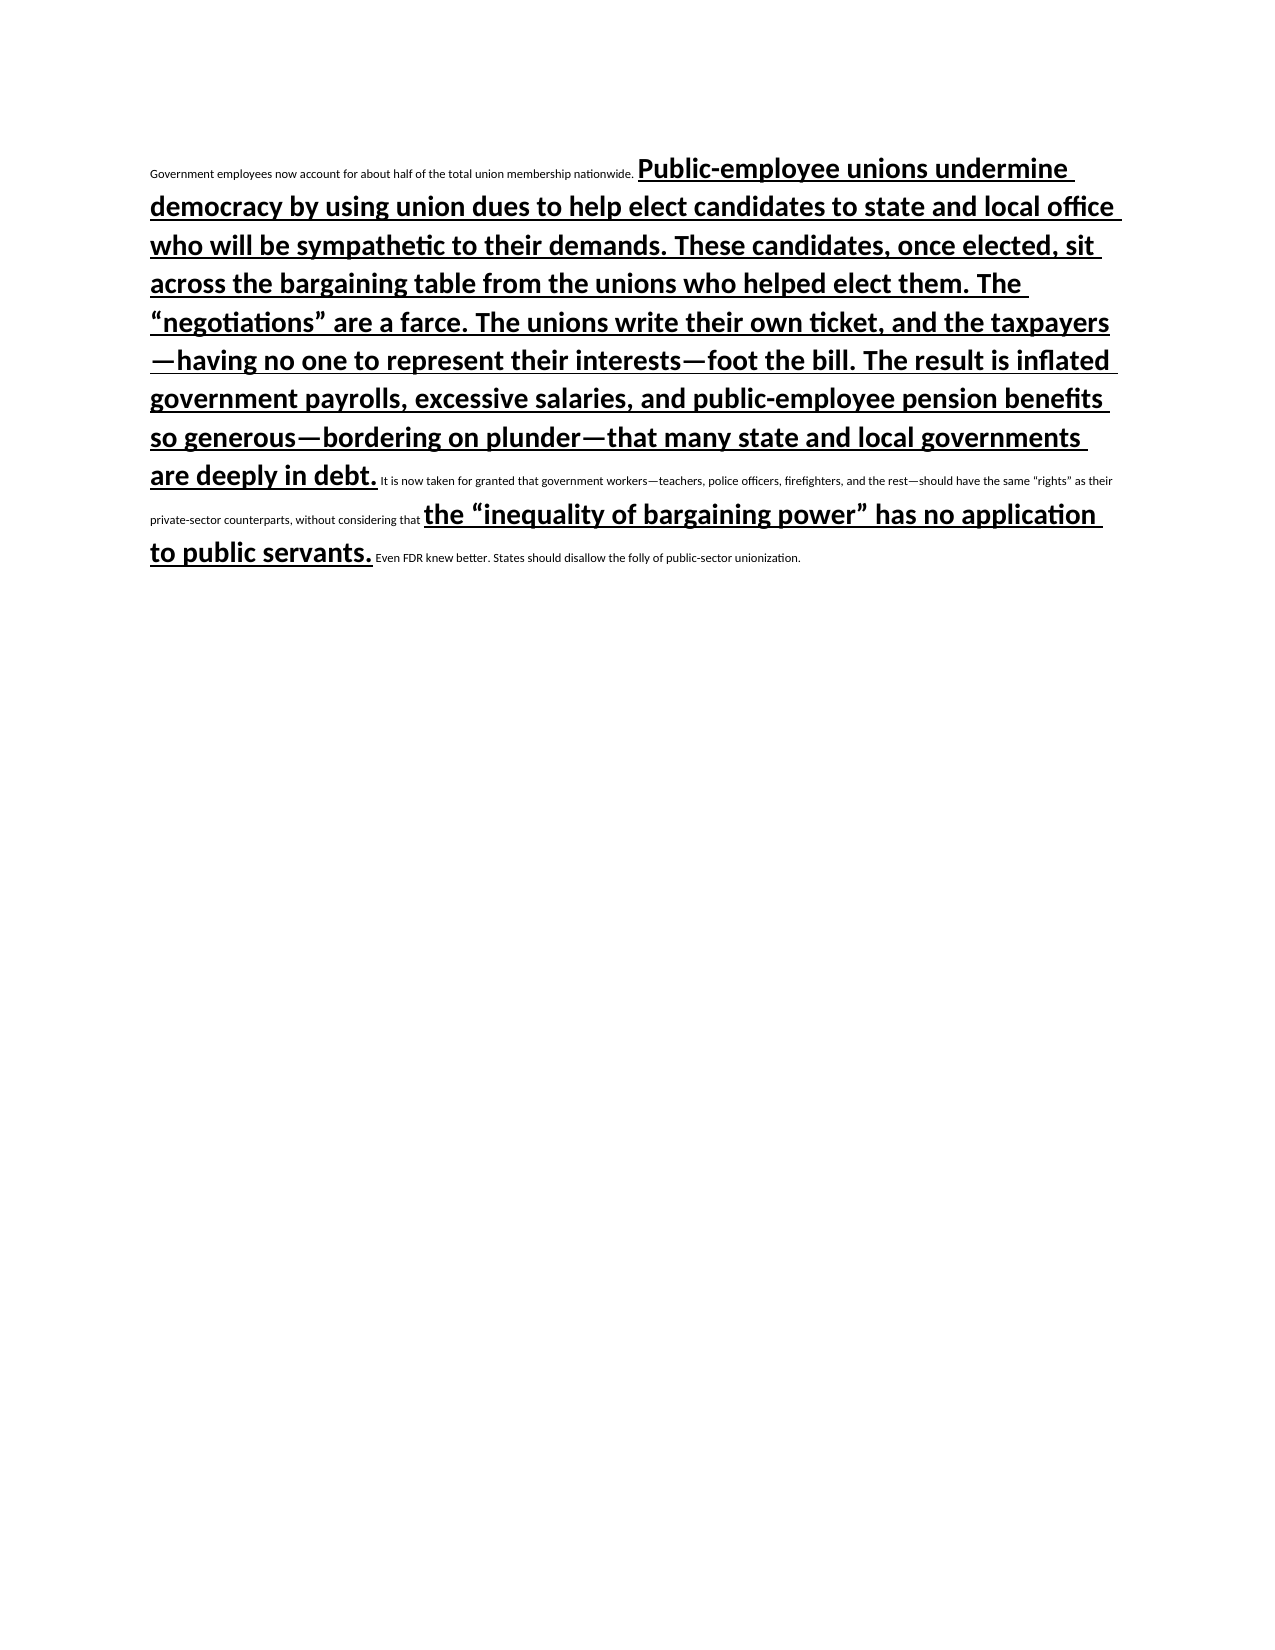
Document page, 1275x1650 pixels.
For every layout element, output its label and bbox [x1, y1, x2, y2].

text [150, 150, 1125, 570]
